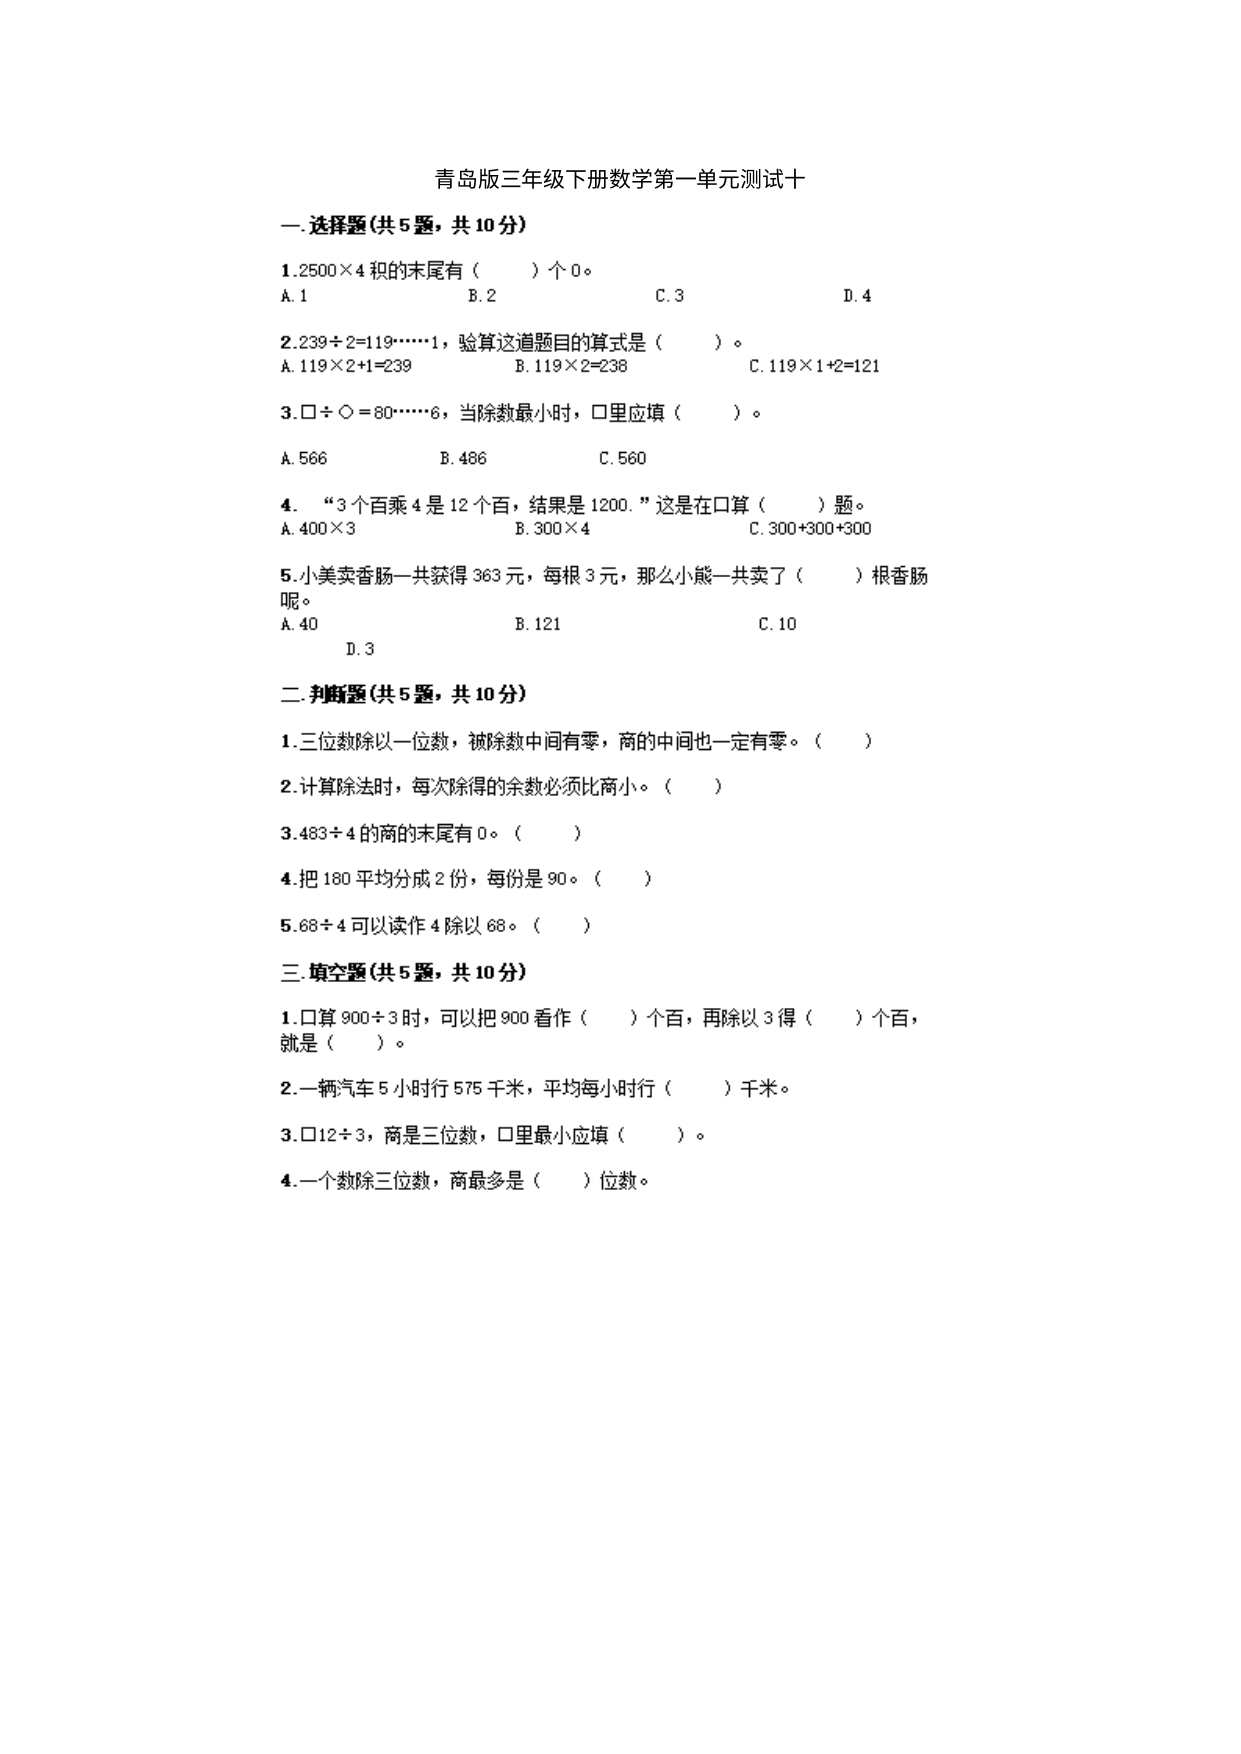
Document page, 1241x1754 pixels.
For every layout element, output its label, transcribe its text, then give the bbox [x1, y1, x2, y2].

text 青岛版三年级下册数学第一单元测试十 [187, 162, 1053, 194]
picture [247, 194, 993, 1204]
